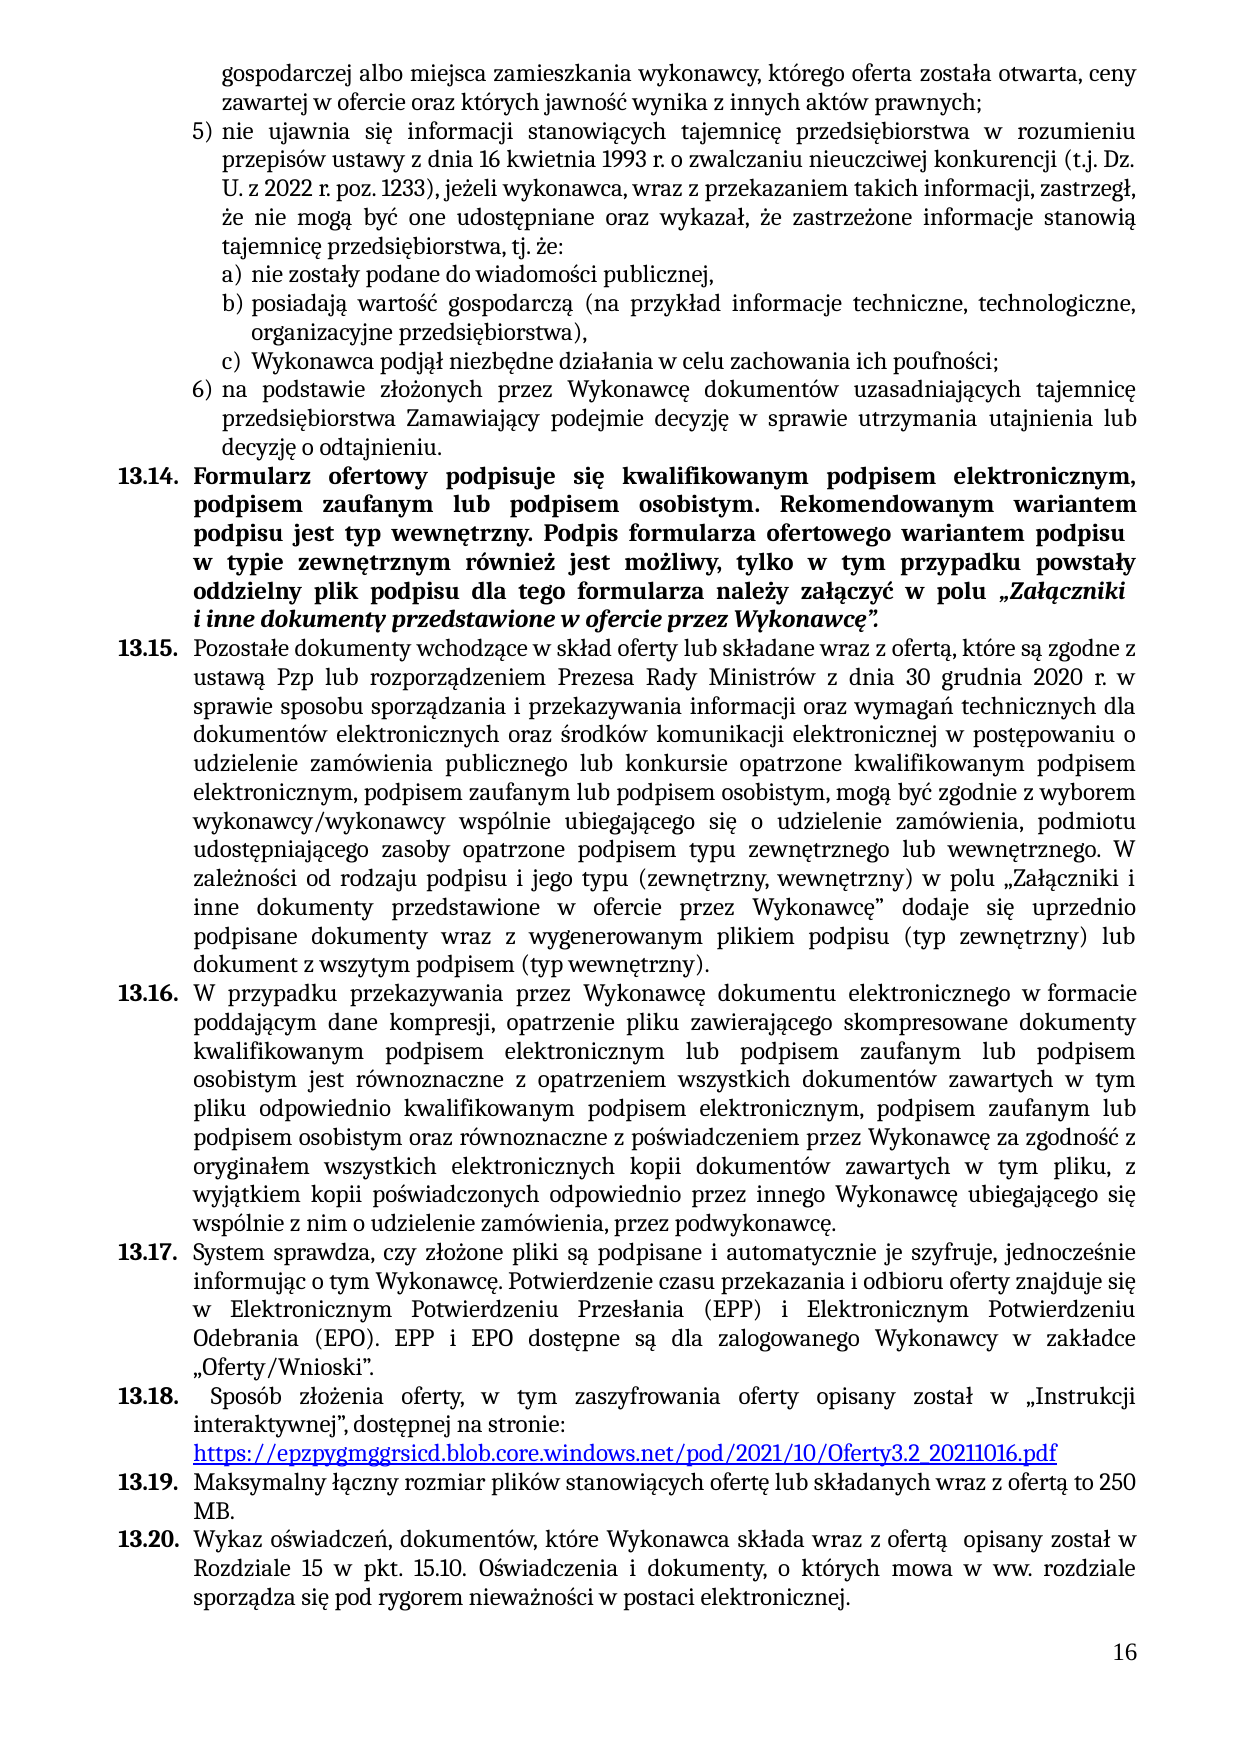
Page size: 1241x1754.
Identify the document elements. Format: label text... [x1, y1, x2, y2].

list Sposób złożenia oferty, w tym zaszyfrowania oferty opisany został w „Instrukcji interaktywnej”, dostępnej na stronie: [118, 1382, 1137, 1439]
list System sprawdza, czy złożone pliki są podpisane i automatycznie je szyfruje, jednocześnie informując o tym Wykonawcę. Potwierdzenie czasu przekazania i odbioru oferty znajduje się w Elektronicznym Potwierdzeniu Przesłania (EPP) i Elektronicznym Potwierdzeniu Odebrania (EPO). EPP i EPO dostępne są dla zalogowanego Wykonawcy w zakładce „Oferty/Wnioski”. [118, 1238, 1137, 1382]
list Wykonawca podjął niezbędne działania w celu zachowania ich poufności; [222, 347, 1137, 375]
list Wykaz oświadczeń, dokumentów, które Wykonawca składa wraz z ofertą opisany został w Rozdziale 15 w pkt. 15.10. Oświadczenia i dokumenty, o których mowa w ww. rozdziale sporządza się pod rygorem nieważności w postaci elektronicznej. [118, 1525, 1137, 1612]
list nie zostały podane do wiadomości publicznej, [222, 260, 1137, 289]
list https://epzpygmggrsicd.blob.core.windows.net/pod/2021/10/Oferty3.2_20211016.pdf [193, 1439, 1137, 1468]
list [192, 59, 1137, 117]
list Formularz ofertowy podpisuje się kwalifikowanym podpisem elektronicznym, podpisem zaufanym lub podpisem osobistym. Rekomendowanym wariantem podpisu jest typ wewnętrzny. Podpis formularza ofertowego wariantem podpisu w typie zewnętrznym również jest możliwy, tylko w tym przypadku powstały oddzielny plik podpisu dla tego formularza należy załączyć w polu „Załączniki i inne dokumenty przedstawione w ofercie przez Wykonawcę”. [118, 462, 1137, 634]
list Pozostałe dokumenty wchodzące w skład oferty lub składane wraz z ofertą, które są zgodne z ustawą Pzp lub rozporządzeniem Prezesa Rady Ministrów z dnia 30 grudnia 2020 r. w sprawie sposobu sporządzania i przekazywania informacji oraz wymagań technicznych dla dokumentów elektronicznych oraz środków komunikacji elektronicznej w postępowaniu o udzielenie zamówienia publicznego lub konkursie opatrzone kwalifikowanym podpisem elektronicznym, podpisem zaufanym lub podpisem osobistym, mogą być zgodnie z wyborem wykonawcy/wykonawcy wspólnie ubiegającego się o udzielenie zamówienia, podmiotu udostępniającego zasoby opatrzone podpisem typu zewnętrznego lub wewnętrznego. W zależności od rodzaju podpisu i jego typu (zewnętrzny, wewnętrzny) w polu „Załączniki i inne dokumenty przedstawione w ofercie przez Wykonawcę” dodaje się uprzednio podpisane dokumenty wraz z wygenerowanym plikiem podpisu (typ zewnętrzny) lub dokument z wszytym podpisem (typ wewnętrzny). [118, 634, 1137, 979]
list nie ujawnia się informacji stanowiących tajemnicę przedsiębiorstwa w rozumieniu przepisów ustawy z dnia 16 kwietnia 1993 r. o zwalczaniu nieuczciwej konkurencji (t.j. Dz. U. z 2022 r. poz. 1233), jeżeli wykonawca, wraz z przekazaniem takich informacji, zastrzegł, że nie mogą być one udostępniane oraz wykazał, że zastrzeżone informacje stanowią tajemnicę przedsiębiorstwa, tj. że: [192, 117, 1137, 260]
list posiadają wartość gospodarczą (na przykład informacje techniczne, technologiczne, organizacyjne przedsiębiorstwa), [222, 289, 1137, 347]
list W przypadku przekazywania przez Wykonawcę dokumentu elektronicznego w formacie poddającym dane kompresji, opatrzenie pliku zawierającego skompresowane dokumenty kwalifikowanym podpisem elektronicznym lub podpisem zaufanym lub podpisem osobistym jest równoznaczne z opatrzeniem wszystkich dokumentów zawartych w tym pliku odpowiednio kwalifikowanym podpisem elektronicznym, podpisem zaufanym lub podpisem osobistym oraz równoznaczne z poświadczeniem przez Wykonawcę za zgodność z oryginałem wszystkich elektronicznych kopii dokumentów zawartych w tym pliku, z wyjątkiem kopii poświadczonych odpowiednio przez innego Wykonawcę ubiegającego się wspólnie z nim o udzielenie zamówienia, przez podwykonawcę. [118, 979, 1137, 1238]
list na podstawie złożonych przez Wykonawcę dokumentów uzasadniających tajemnicę przedsiębiorstwa Zamawiający podejmie decyzję w sprawie utrzymania utajnienia lub decyzję o odtajnieniu. [192, 375, 1137, 462]
list Maksymalny łączny rozmiar plików stanowiących ofertę lub składanych wraz z ofertą to 250 MB. [118, 1468, 1137, 1525]
